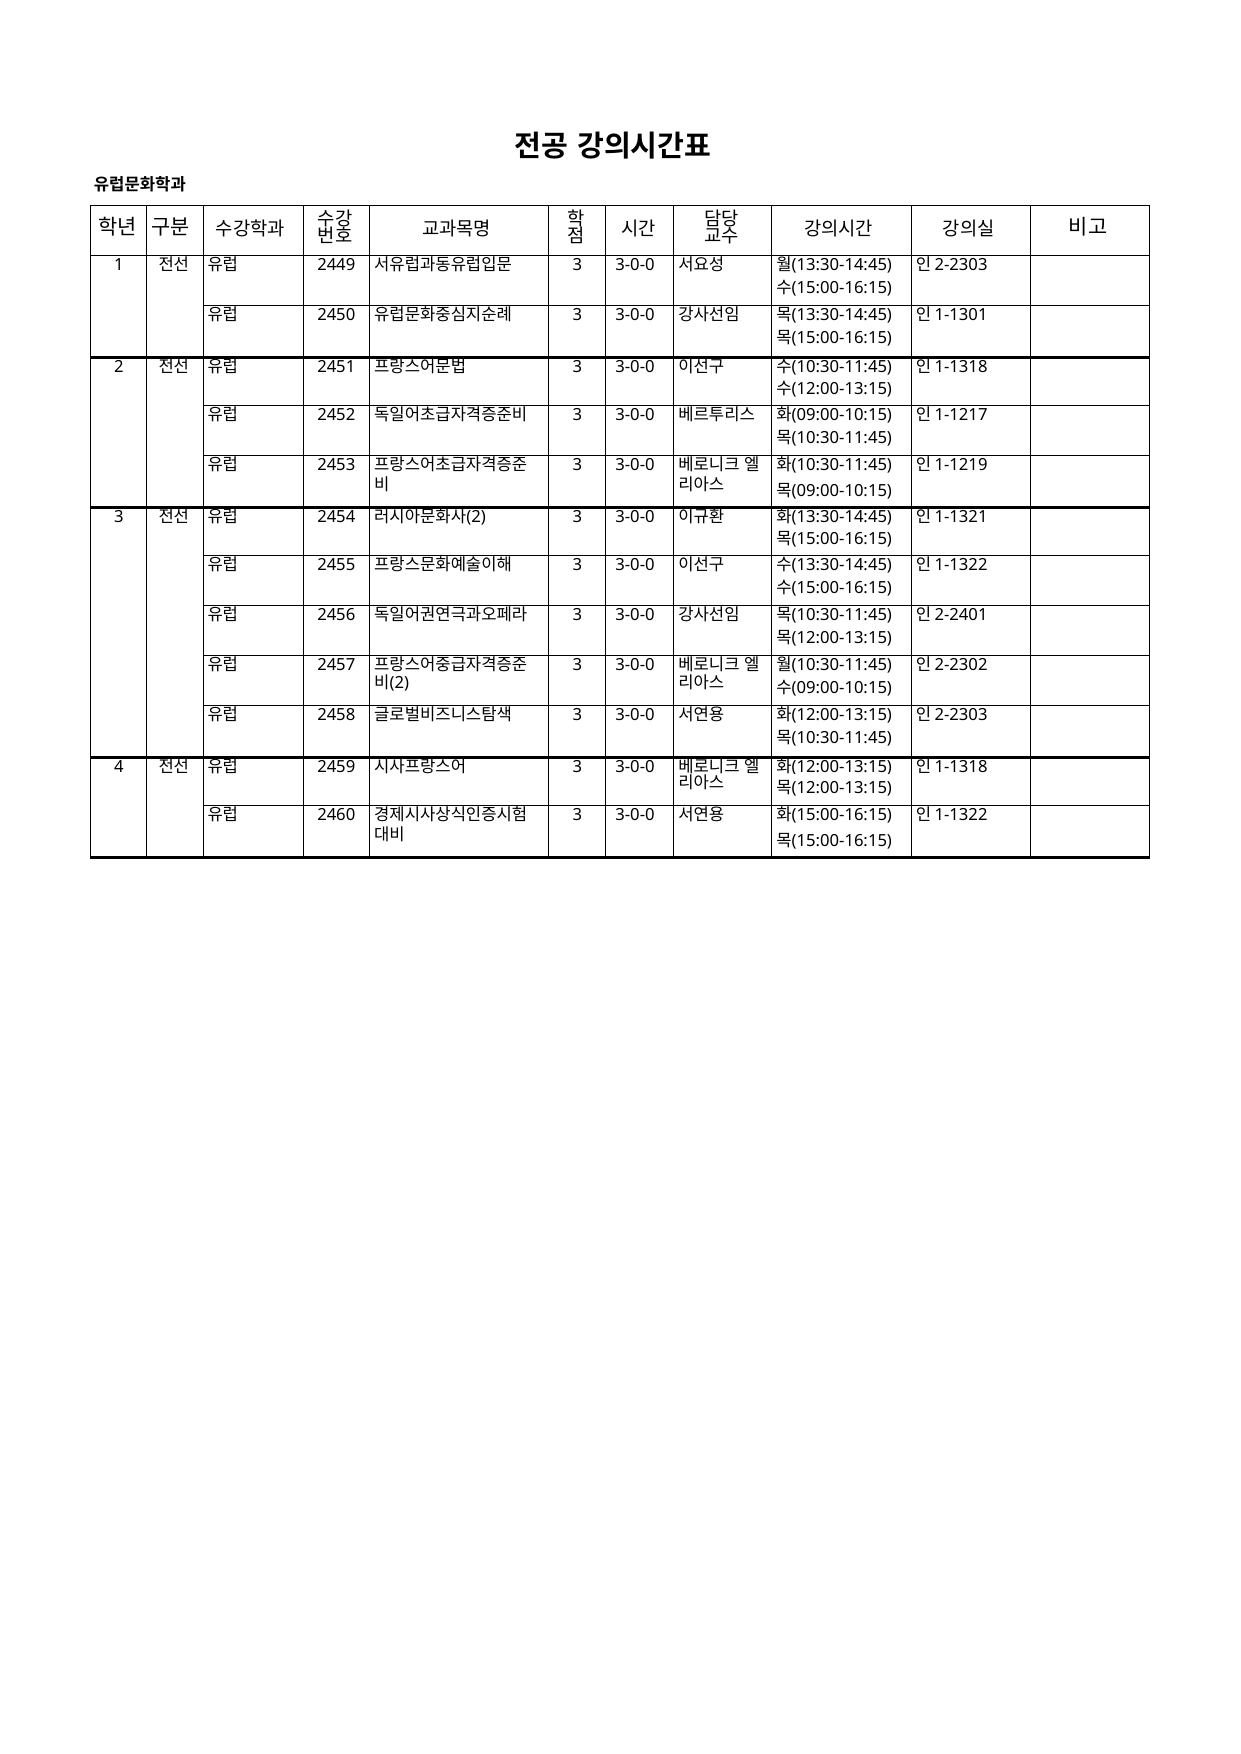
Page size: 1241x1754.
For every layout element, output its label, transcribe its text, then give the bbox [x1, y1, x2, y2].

table_header 교과목명 [370, 206, 548, 255]
table_cell [91, 406, 146, 455]
table_cell 2457 [304, 656, 369, 705]
table_cell 리아스 [674, 774, 771, 805]
table_cell 3 [549, 456, 605, 506]
table_cell [1031, 456, 1149, 506]
table_cell [147, 806, 203, 856]
table_header 수강학과 [204, 206, 303, 255]
table_cell 유럽 [204, 509, 303, 555]
table_cell 인2-2303 [912, 706, 1030, 756]
table_cell 목(09:00-10:15) [772, 474, 911, 506]
table_cell 3 [549, 359, 605, 405]
table_cell 유럽 [204, 256, 303, 305]
table_cell 베르투리스 [674, 406, 771, 455]
table_header 학 점 [549, 206, 605, 255]
table_header 학년 [91, 206, 146, 255]
table_cell [147, 656, 203, 705]
table_cell 베로니크 엘 [674, 759, 771, 774]
table_cell 프랑스어중급자격증준 [370, 656, 548, 674]
table_header 시간 [606, 206, 673, 255]
table_cell 서유럽과동유럽입문 [370, 256, 548, 305]
table_cell [1031, 806, 1149, 856]
table_cell 2451 [304, 359, 369, 405]
table_cell 2458 [304, 706, 369, 756]
table_cell 이선구 [674, 556, 771, 605]
table_cell 3 [549, 759, 605, 805]
table_cell [1031, 509, 1149, 555]
table_cell 유럽 [204, 406, 303, 455]
table_cell 3 [549, 556, 605, 605]
table_cell 2459 [304, 759, 369, 805]
table_cell 비 [370, 474, 548, 506]
table_cell 3 [549, 256, 605, 305]
table_cell 인1-1318 [912, 759, 1030, 805]
table_cell 1 [91, 256, 146, 305]
table_cell [1031, 359, 1149, 405]
table_cell 3-0-0 [606, 359, 673, 405]
table_cell [91, 306, 146, 356]
table_cell [1031, 306, 1149, 356]
table_cell 2449 [304, 256, 369, 305]
table_cell 월(10:30-11:45) [772, 656, 911, 674]
table_cell 화(12:00-13:15) [772, 759, 911, 774]
table_cell 3-0-0 [606, 456, 673, 506]
table_cell 프랑스어문법 [370, 359, 548, 405]
table_cell 월(13:30-14:45) 수(15:00-16:15) [772, 256, 911, 305]
table_cell 3-0-0 [606, 806, 673, 856]
table_cell 3-0-0 [606, 556, 673, 605]
table_cell [1031, 256, 1149, 305]
table_cell [91, 556, 146, 605]
table_cell 인1-1217 [912, 406, 1030, 455]
table_cell 인1-1219 [912, 456, 1030, 506]
table_cell 전선 [147, 256, 203, 305]
table_cell 독일어권연극과오페라 [370, 606, 548, 655]
table_cell 이선구 [674, 359, 771, 405]
table_cell [1031, 656, 1149, 705]
table_cell 인1-1322 [912, 806, 1030, 856]
table_cell 2455 [304, 556, 369, 605]
table_cell 화(09:00-10:15) 목(10:30-11:45) [772, 406, 911, 455]
table_cell 유럽 [204, 556, 303, 605]
table_cell 유럽 [204, 456, 303, 506]
table_cell 인2-2302 [912, 656, 1030, 705]
table_cell 4 [91, 759, 146, 805]
table_cell 3 [549, 509, 605, 555]
table_cell 서연용 [674, 706, 771, 756]
table_header 담당 교수 [674, 206, 771, 255]
table_cell 수(10:30-11:45) 수(12:00-13:15) [772, 359, 911, 405]
table_cell [1031, 606, 1149, 655]
table_cell 이규환 [674, 509, 771, 555]
table_cell 목(15:00-16:15) [772, 824, 911, 856]
table_cell 화(12:00-13:15) 목(10:30-11:45) [772, 706, 911, 756]
table_cell 수(09:00-10:15) [772, 674, 911, 705]
table_cell 리아스 [674, 474, 771, 506]
table_cell 인1-1321 [912, 509, 1030, 555]
table_cell 대비 [370, 824, 548, 856]
table_cell [147, 556, 203, 605]
table_cell 전선 [147, 759, 203, 805]
table_cell 유럽문화중심지순례 [370, 306, 548, 356]
table_cell 3 [549, 306, 605, 356]
table_header 구분 [147, 206, 203, 255]
table_header 강의시간 [772, 206, 911, 255]
table_cell 수(13:30-14:45) 수(15:00-16:15) [772, 556, 911, 605]
table_cell 목(13:30-14:45) 목(15:00-16:15) [772, 306, 911, 356]
table_cell 시사프랑스어 [370, 759, 548, 805]
table_cell 2456 [304, 606, 369, 655]
table_cell 3-0-0 [606, 306, 673, 356]
table_header 수강 번호 [304, 206, 369, 255]
text 유럽문화학과 [94, 172, 1161, 195]
table_cell 3-0-0 [606, 656, 673, 705]
table_cell 유럽 [204, 759, 303, 805]
table_cell 화(10:30-11:45) [772, 456, 911, 474]
table_cell 3-0-0 [606, 606, 673, 655]
table_cell 3-0-0 [606, 256, 673, 305]
table_cell 3 [549, 606, 605, 655]
table_cell 인1-1322 [912, 556, 1030, 605]
table_cell [147, 456, 203, 506]
table_cell 3-0-0 [606, 706, 673, 756]
table_cell [1031, 406, 1149, 455]
table_header 비고 [1031, 206, 1149, 255]
table_cell 베로니크 엘 [674, 456, 771, 474]
table_cell 3 [549, 406, 605, 455]
table_cell 2460 [304, 806, 369, 856]
table_cell 인1-1301 [912, 306, 1030, 356]
table_cell [91, 806, 146, 856]
table_cell 3-0-0 [606, 509, 673, 555]
table_cell 유럽 [204, 359, 303, 405]
table_cell 러시아문화사(2) [370, 509, 548, 555]
table_cell [147, 406, 203, 455]
table_header 강의실 [912, 206, 1030, 255]
table_cell [91, 456, 146, 506]
table_cell 3 [549, 806, 605, 856]
table_cell 3-0-0 [606, 406, 673, 455]
table_cell 글로벌비즈니스탐색 [370, 706, 548, 756]
table_cell 독일어초급자격증준비 [370, 406, 548, 455]
table_cell [91, 656, 146, 705]
table_cell 전선 [147, 359, 203, 405]
table_cell 유럽 [204, 706, 303, 756]
table_cell 3 [549, 706, 605, 756]
table_cell 서연용 [674, 806, 771, 856]
table_cell 강사선임 [674, 606, 771, 655]
table_cell 3 [91, 509, 146, 555]
table_cell 유럽 [204, 606, 303, 655]
table_cell [1031, 759, 1149, 805]
table_cell 화(13:30-14:45) 목(15:00-16:15) [772, 509, 911, 555]
table_cell 유럽 [204, 806, 303, 856]
table_cell 2452 [304, 406, 369, 455]
table_cell 인2-2303 [912, 256, 1030, 305]
table_cell 유럽 [204, 306, 303, 356]
table_cell 2454 [304, 509, 369, 555]
table_cell 2 [91, 359, 146, 405]
table_cell 프랑스어초급자격증준 [370, 456, 548, 474]
table_cell [1031, 706, 1149, 756]
table_cell 경제시사상식인증시험 [370, 806, 548, 824]
table_cell 3 [549, 656, 605, 705]
table_cell 유럽 [204, 656, 303, 705]
table_cell 인1-1318 [912, 359, 1030, 405]
table_cell 베로니크 엘 [674, 656, 771, 674]
table_cell [147, 706, 203, 756]
table_cell [147, 606, 203, 655]
table_cell 프랑스문화예술이해 [370, 556, 548, 605]
table_cell 강사선임 [674, 306, 771, 356]
table_cell 전선 [147, 509, 203, 555]
table_cell 2453 [304, 456, 369, 506]
table_cell 2450 [304, 306, 369, 356]
table_cell [1031, 556, 1149, 605]
table_cell 화(15:00-16:15) [772, 806, 911, 824]
table_cell [147, 306, 203, 356]
table_cell 3-0-0 [606, 759, 673, 805]
table_cell [91, 606, 146, 655]
table_cell 서요성 [674, 256, 771, 305]
table_cell [91, 706, 146, 756]
table_cell 인2-2401 [912, 606, 1030, 655]
table_cell 목(10:30-11:45) 목(12:00-13:15) [772, 606, 911, 655]
table_cell 리아스 [674, 674, 771, 705]
table_cell 비(2) [370, 674, 548, 705]
table_cell 목(12:00-13:15) [772, 774, 911, 805]
